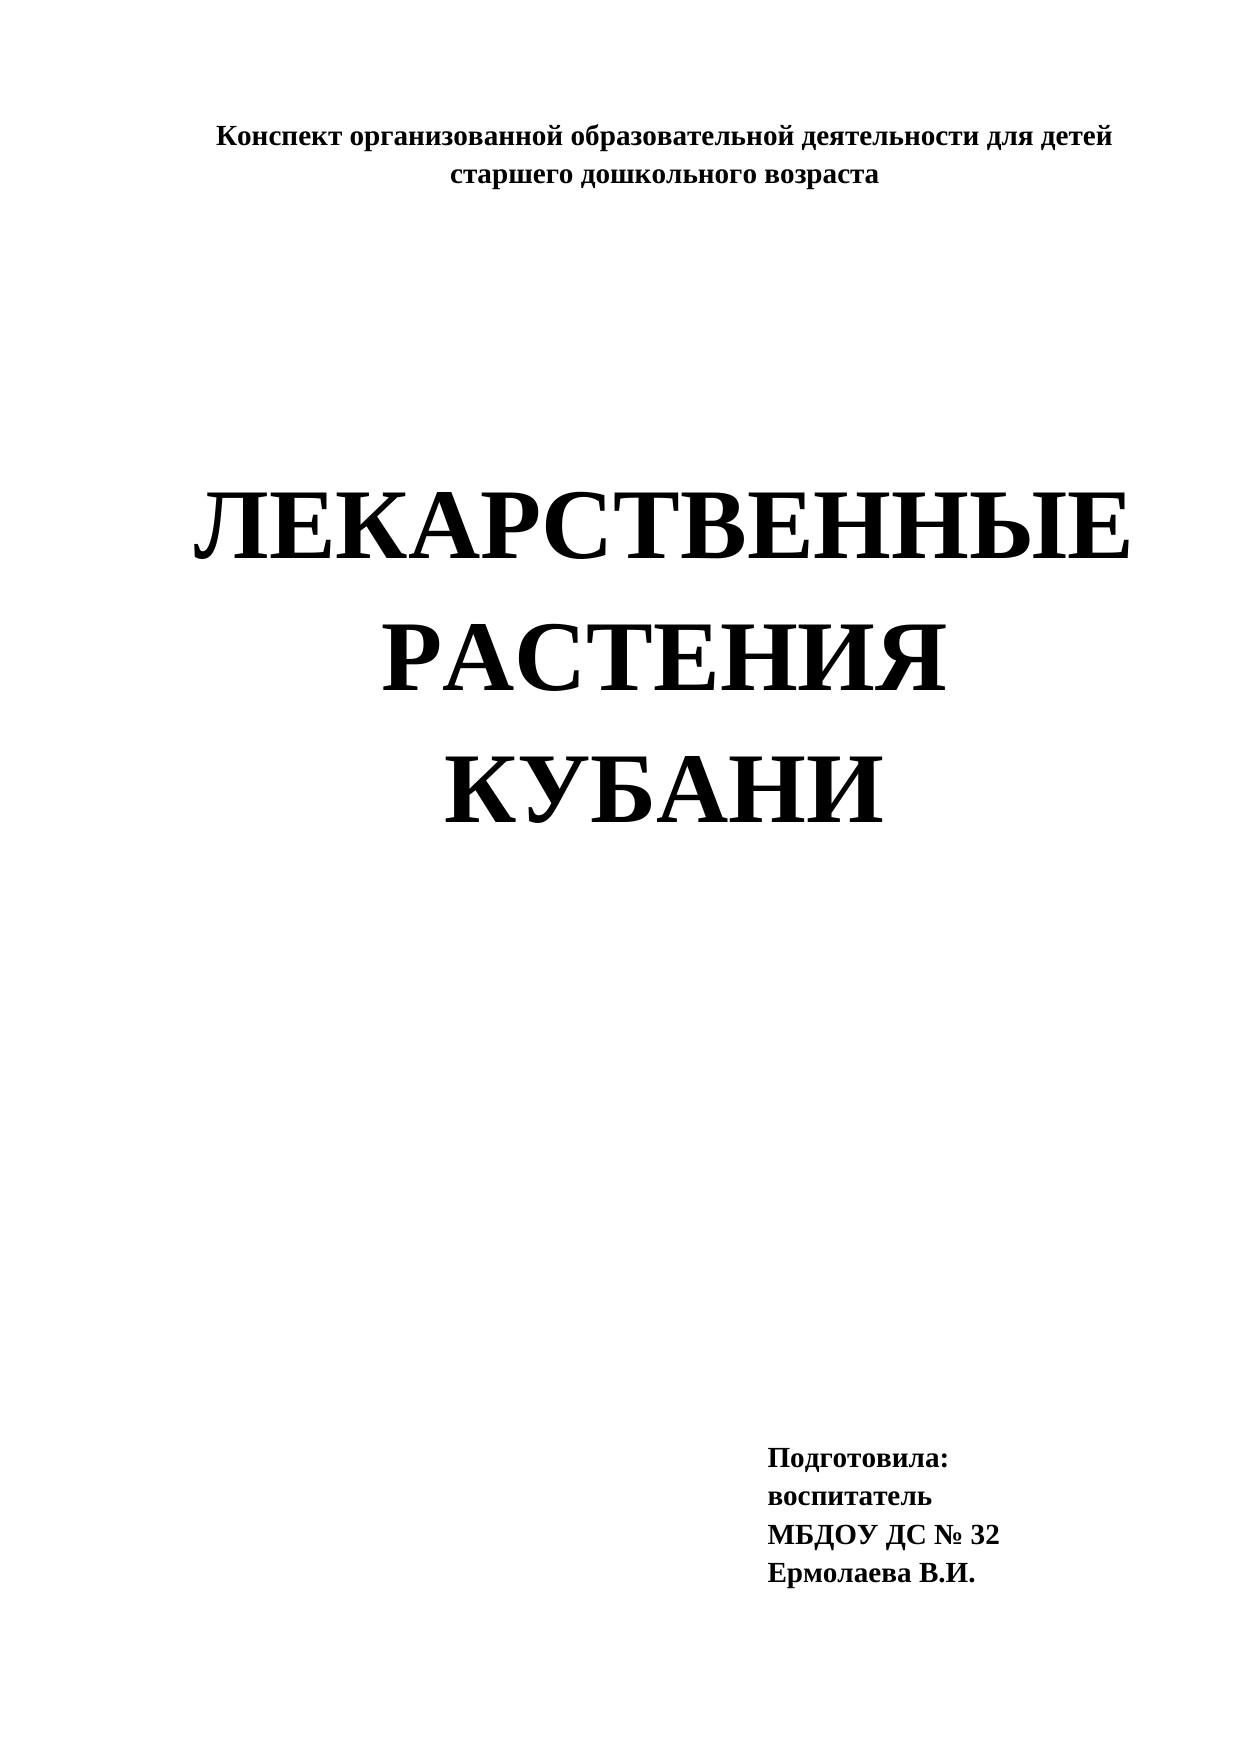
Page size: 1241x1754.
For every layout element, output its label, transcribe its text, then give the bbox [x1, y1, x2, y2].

text МБДОУ ДС № 32 [693, 1517, 1152, 1550]
text Подготовила: [620, 1440, 1152, 1473]
text ЛЕКАРСТВЕННЫЕ РАСТЕНИЯ КУБАНИ [177, 465, 1152, 844]
text Ермолаева В.И. [693, 1555, 1152, 1589]
text воспитатель [693, 1478, 1152, 1512]
text Конспект организованной образовательной деятельности для детей старшего дошкольного возраста [177, 118, 1152, 190]
